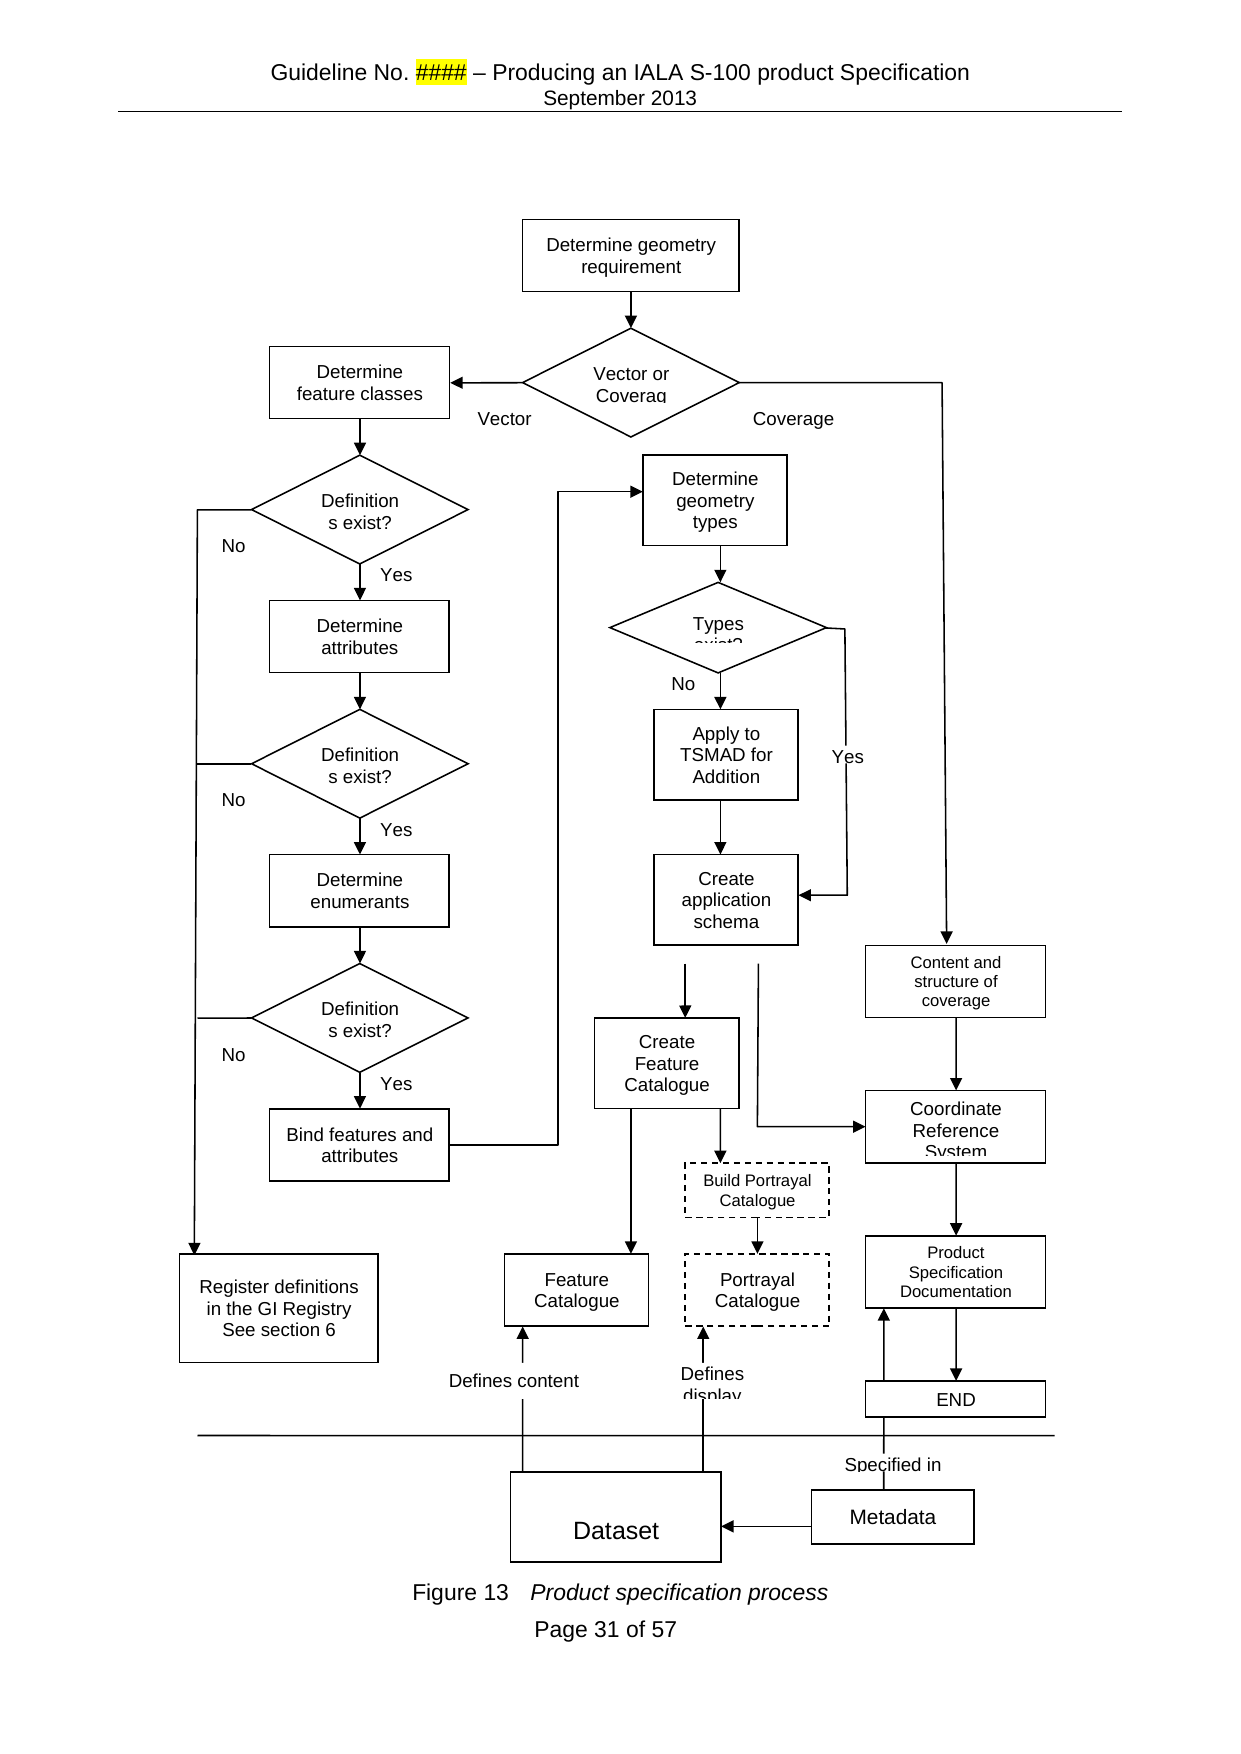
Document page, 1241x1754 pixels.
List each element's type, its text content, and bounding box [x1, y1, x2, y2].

text Product specification process [118, 1579, 1122, 1605]
